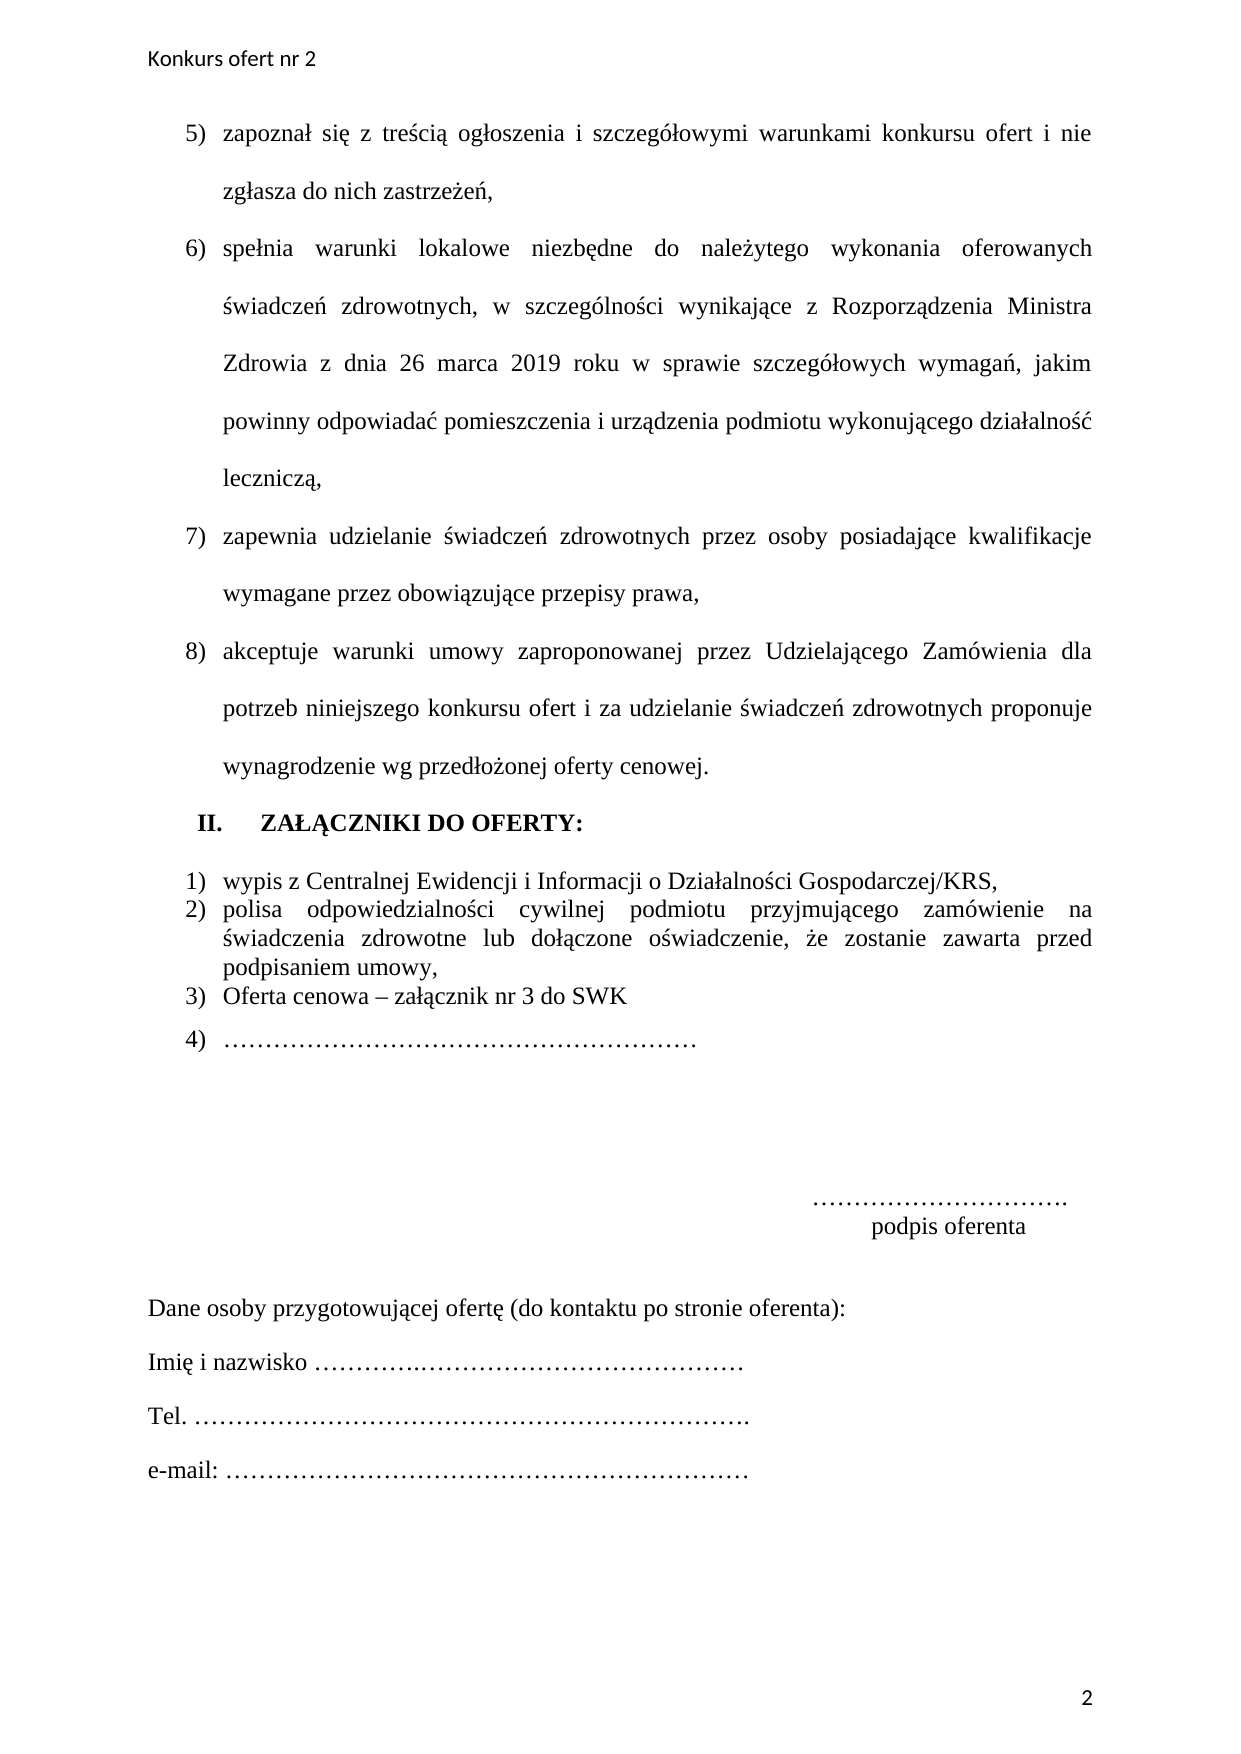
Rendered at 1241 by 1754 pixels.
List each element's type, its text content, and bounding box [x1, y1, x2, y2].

text …………………………. [811, 1182, 1093, 1211]
list Oferta cenowa – załącznik nr 3 do SWK [185, 981, 1093, 1009]
list zapewnia udzielanie świadczeń zdrowotnych przez osoby posiadające kwalifikacje wymagane przez obowiązujące przepisy prawa, [185, 521, 1093, 607]
text podpis oferenta [871, 1211, 1093, 1239]
list zapoznał się z treścią ogłoszenia i szczegółowymi warunkami konkursu ofert i nie zgłasza do nich zastrzeżeń, [185, 118, 1093, 204]
text Imię i nazwisko ………….………………………………… [148, 1347, 1093, 1376]
list ………………………………………………… [185, 1024, 1093, 1053]
list ZAŁĄCZNIKI DO OFERTY: [223, 808, 1093, 837]
text Dane osoby przygotowującej ofertę (do kontaktu po stronie oferenta): [148, 1293, 1093, 1322]
list spełnia warunki lokalowe niezbędne do należytego wykonania oferowanych świadczeń zdrowotnych, w szczególności wynikające z Rozporządzenia Ministra Zdrowia z dnia 26 marca 2019 roku w sprawie szczegółowych wymagań, jakim powinny odpowiadać pomieszczenia i urządzenia podmiotu wykonującego działalność leczniczą, [185, 233, 1093, 492]
list wypis z Centralnej Ewidencji i Informacji o Działalności Gospodarczej/KRS, [185, 866, 1093, 894]
text Tel. …………………………………………………………. [148, 1401, 1093, 1430]
text e-mail: ……………………………………………………… [148, 1455, 1093, 1484]
list akceptuje warunki umowy zaproponowanej przez Udzielającego Zamówienia dla potrzeb niniejszego konkursu ofert i za udzielanie świadczeń zdrowotnych proponuje wynagrodzenie wg przedłożonej oferty cenowej. [185, 636, 1093, 779]
list polisa odpowiedzialności cywilnej podmiotu przyjmującego zamówienie na świadczenia zdrowotne lub dołączone oświadczenie, że zostanie zawarta przed podpisaniem umowy, [185, 894, 1093, 981]
